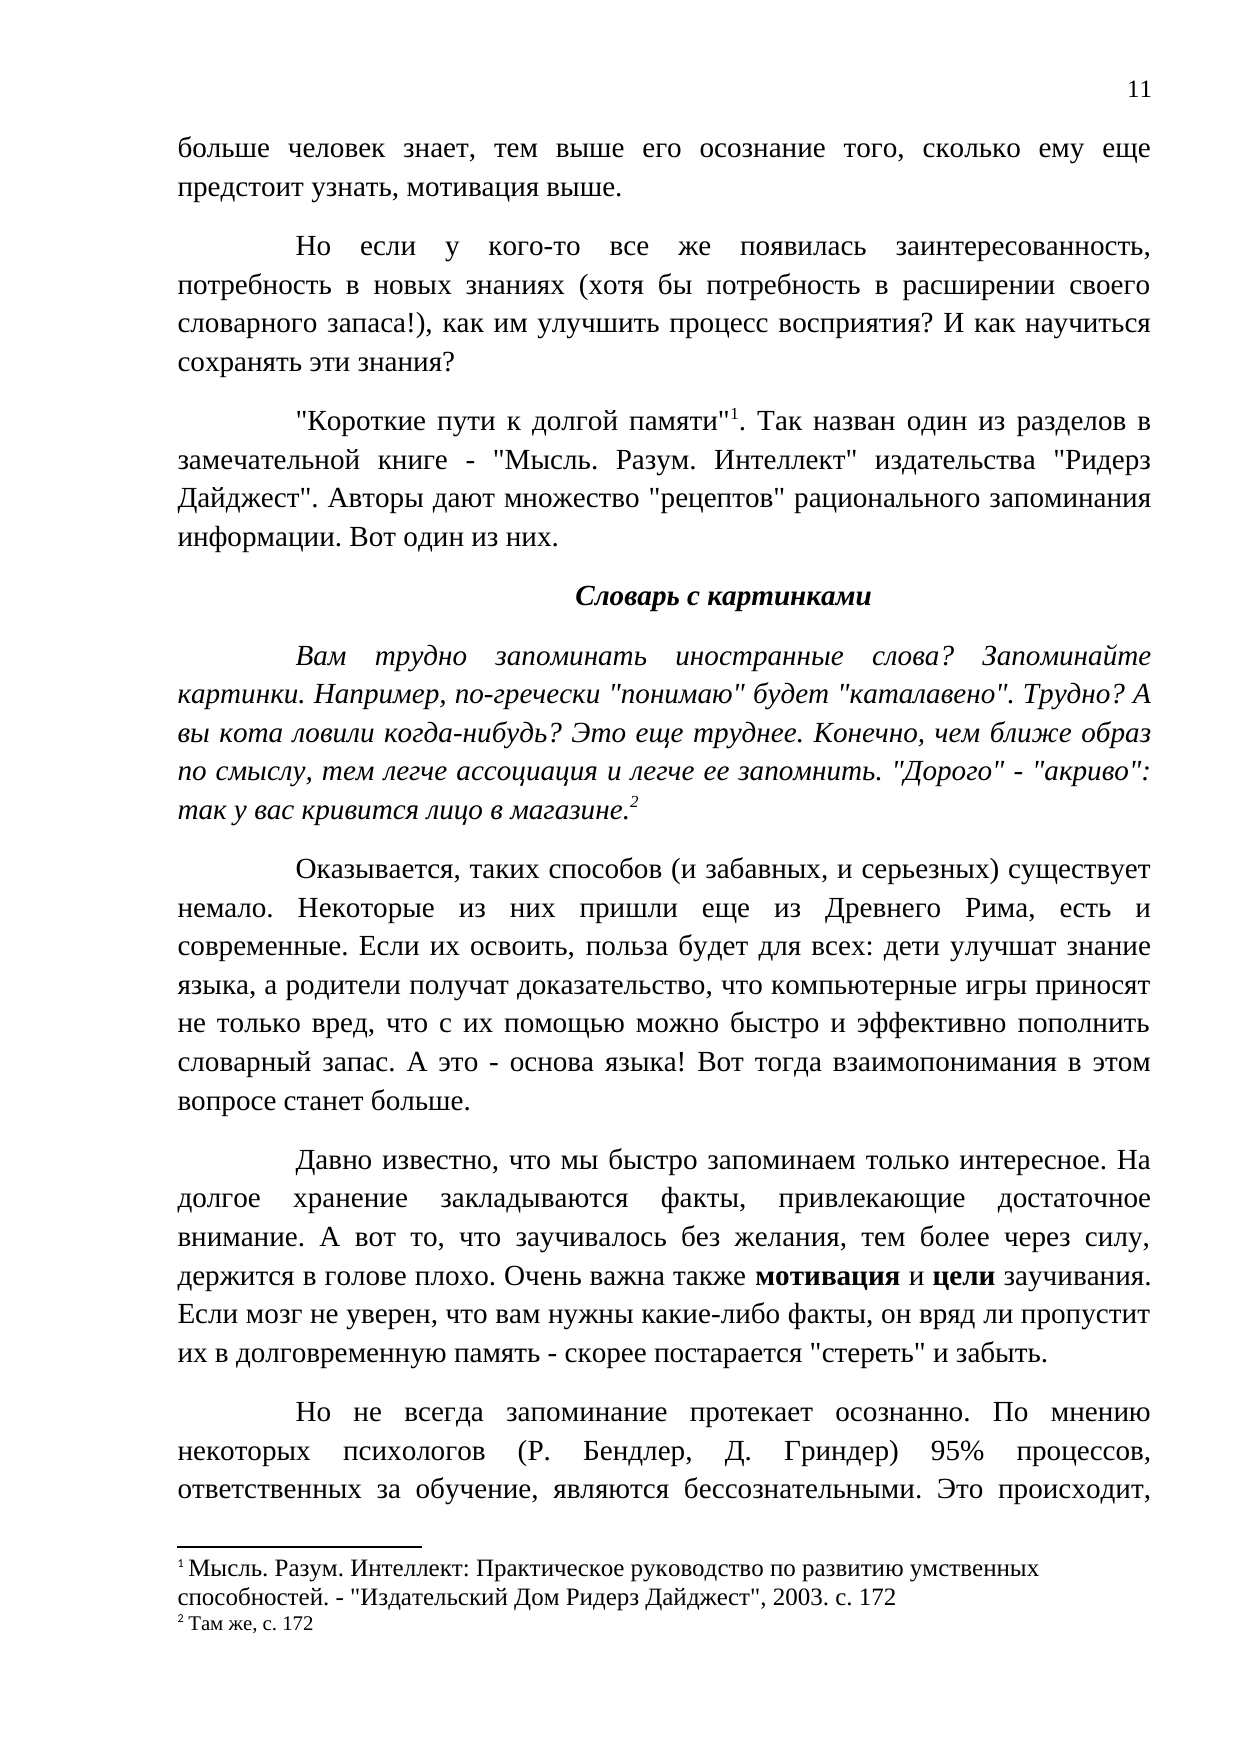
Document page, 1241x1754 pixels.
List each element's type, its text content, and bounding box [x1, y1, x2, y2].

text Но если у кого-то все же появилась заинтересованность, потребность в новых знаниях (хотя бы потребность в расширении своего словарного запаса!), как им улучшить процесс восприятия? И как научиться сохранять эти знания? [177, 228, 1152, 378]
text Оказывается, таких способов (и забавных, и серьезных) существует немало. Некоторые из них пришли еще из Древнего Рима, есть и современные. Если их освоить, польза будет для всех: дети улучшат знание языка, а родители получат доказательство, что компьютерные игры приносят не только вред, что с их помощью можно быстро и эффективно пополнить словарный запас. А это - основа языка! Вот тогда взаимопонимания в этом вопросе станет больше. [177, 851, 1152, 1116]
text Вам трудно запоминать иностранные слова? Запоминайте картинки. Например, по-гречески "понимаю" будет "каталавено". Трудно? А вы кота ловили когда-нибудь? Это еще труднее. Конечно, чем ближе образ по смыслу, тем легче ассоциация и легче ее запомнить. "Дорого" - "акриво": так у вас кривится лицо в магазине. [177, 638, 1152, 826]
text Давно известно, что мы быстро запоминаем только интересное. На долгое хранение закладываются факты, привлекающие достаточное внимание. А вот то, что заучивалось без желания, тем более через силу, держится в голове плохо. Очень важна также мотивация и цели заучивания. Если мозг не уверен, что вам нужны какие-либо факты, он вряд ли пропустит их в долговременную память - скорее постарается "стереть" и забыть. [177, 1142, 1152, 1368]
text "Короткие пути к долгой памяти". Так назван один из разделов в замечательной книге - "Мысль. Разум. Интеллект" издательства "Ридерз Дайджест". Авторы дают множество "рецептов" рационального запоминания информации. Вот один из них. [177, 403, 1152, 553]
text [177, 1394, 1152, 1505]
text Словарь с картинками [177, 578, 1152, 612]
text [177, 131, 1152, 203]
